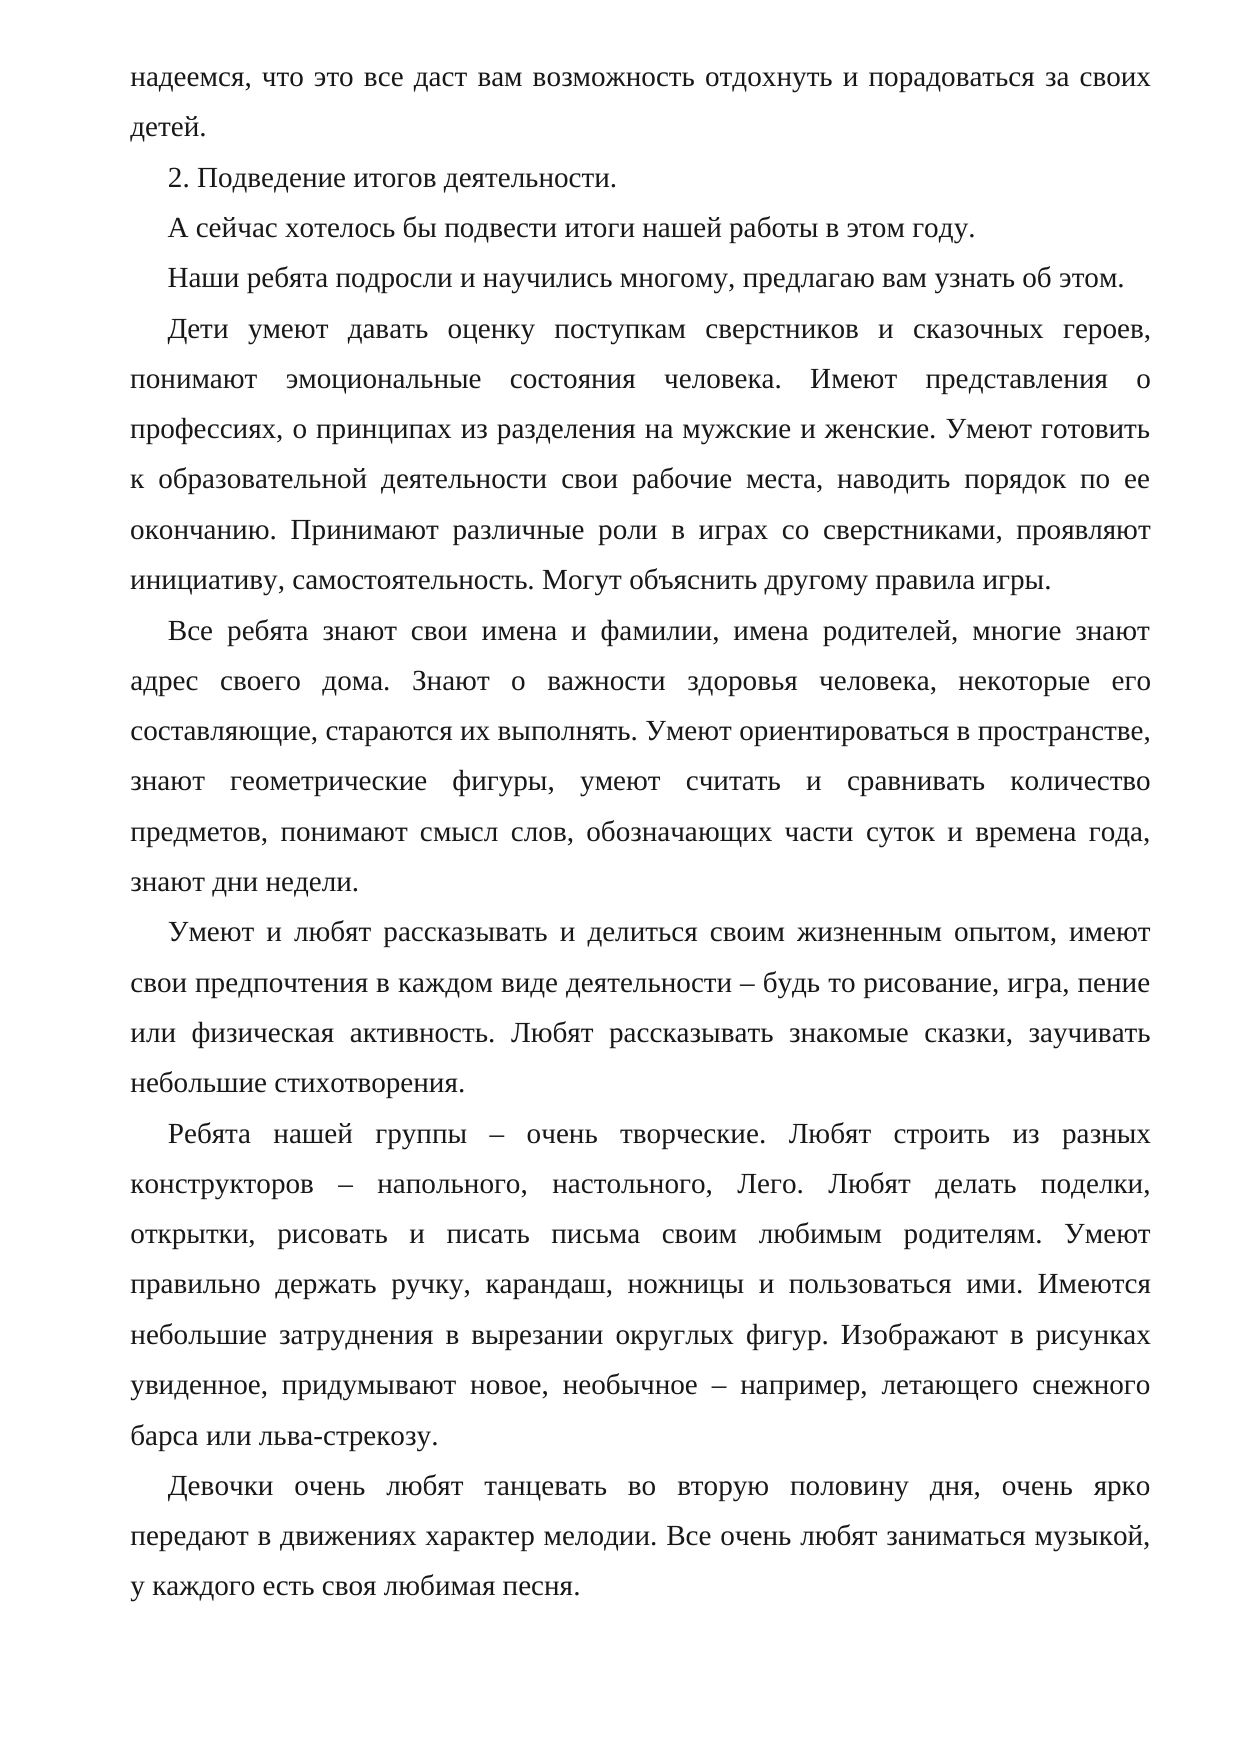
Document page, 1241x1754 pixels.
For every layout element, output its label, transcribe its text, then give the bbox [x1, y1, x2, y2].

text Умеют и любят рассказывать и делиться своим жизненным опытом, имеют свои предпочтения в каждом виде деятельности – будь то рисование, игра, пение или физическая активность. Любят рассказывать знакомые сказки, заучивать небольшие стихотворения. [130, 914, 1152, 1099]
text Наши ребята подросли и научились многому, предлагаю вам узнать об этом. [130, 260, 1152, 294]
text 2. Подведение итогов деятельности. [130, 160, 1152, 193]
text Ребята нашей группы – очень творческие. Любят строить из разных конструкторов – напольного, настольного, Лего. Любят делать поделки, открытки, рисовать и писать письма своим любимым родителям. Умеют правильно держать ручку, карандаш, ножницы и пользоваться ими. Имеются небольшие затруднения в вырезании округлых фигур. Изображают в рисунках увиденное, придумывают новое, необычное – например, летающего снежного барса или льва-стрекозу. [130, 1116, 1152, 1451]
text Девочки очень любят танцевать во вторую половину дня, очень ярко передают в движениях характер мелодии. Все очень любят заниматься музыкой, у каждого есть своя любимая песня. [130, 1468, 1152, 1602]
text А сейчас хотелось бы подвести итоги нашей работы в этом году. [130, 210, 1152, 244]
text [130, 59, 1152, 143]
text Все ребята знают свои имена и фамилии, имена родителей, многие знают адрес своего дома. Знают о важности здоровья человека, некоторые его составляющие, стараются их выполнять. Умеют ориентироваться в пространстве, знают геометрические фигуры, умеют считать и сравнивать количество предметов, понимают смысл слов, обозначающих части суток и времена года, знают дни недели. [130, 613, 1152, 898]
text Дети умеют давать оценку поступкам сверстников и сказочных героев, понимают эмоциональные состояния человека. Имеют представления о профессиях, о принципах из разделения на мужские и женские. Умеют готовить к образовательной деятельности свои рабочие места, наводить порядок по ее окончанию. Принимают различные роли в играх со сверстниками, проявляют инициативу, самостоятельность. Могут объяснить другому правила игры. [130, 311, 1152, 596]
